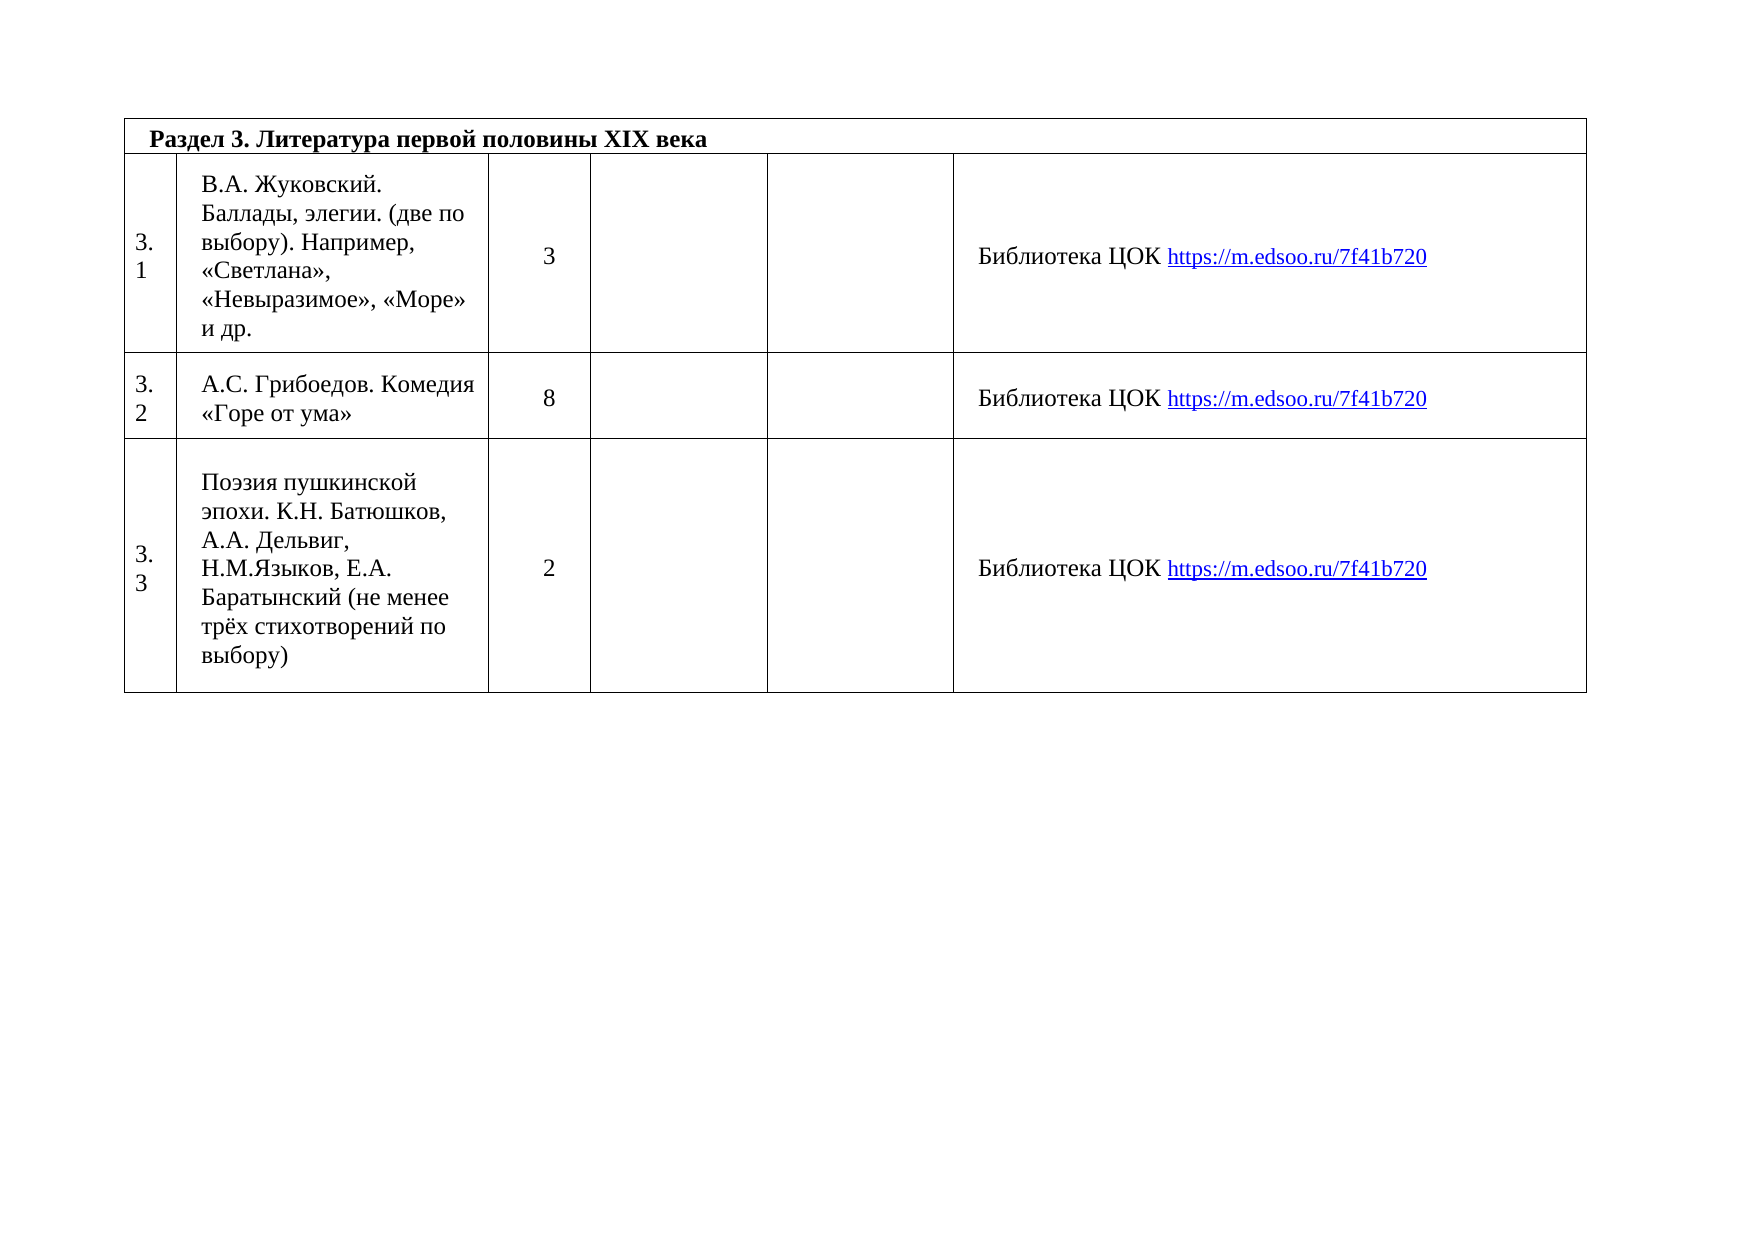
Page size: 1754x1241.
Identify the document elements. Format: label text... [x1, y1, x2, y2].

table_cell 3.3 [125, 439, 176, 692]
table_cell Библиотека ЦОК https://m.edsoo.ru/7f41b720 [954, 353, 1586, 437]
table_cell [591, 353, 767, 437]
table_cell 2 [489, 439, 590, 692]
table_cell [768, 353, 953, 437]
table_cell [591, 154, 767, 352]
table_cell 3 [489, 154, 590, 352]
table_cell Поэзия пушкинской эпохи. К.Н. Батюшков, А.А. Дельвиг, Н.М.Языков, Е.А. Баратынский (не менее трёх стихотворений по выбору) [177, 439, 488, 692]
table_cell [591, 439, 767, 692]
table_cell Раздел 3. Литература первой половины XIX века [125, 119, 1586, 153]
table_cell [954, 154, 1586, 352]
table_cell 8 [489, 353, 590, 437]
table_cell 3.1 [125, 154, 176, 352]
table_cell Библиотека ЦОК https://m.edsoo.ru/7f41b720 [954, 439, 1586, 692]
table_cell 3.2 [125, 353, 176, 437]
table_cell А.С. Грибоедов. Комедия «Горе от ума» [177, 353, 488, 437]
table_cell [768, 439, 953, 692]
table_cell [768, 154, 953, 352]
table_cell В.А. Жуковский. Баллады, элегии. (две по выбору). Например, «Светлана», «Невыразимое», «Море» и др. [177, 154, 488, 352]
